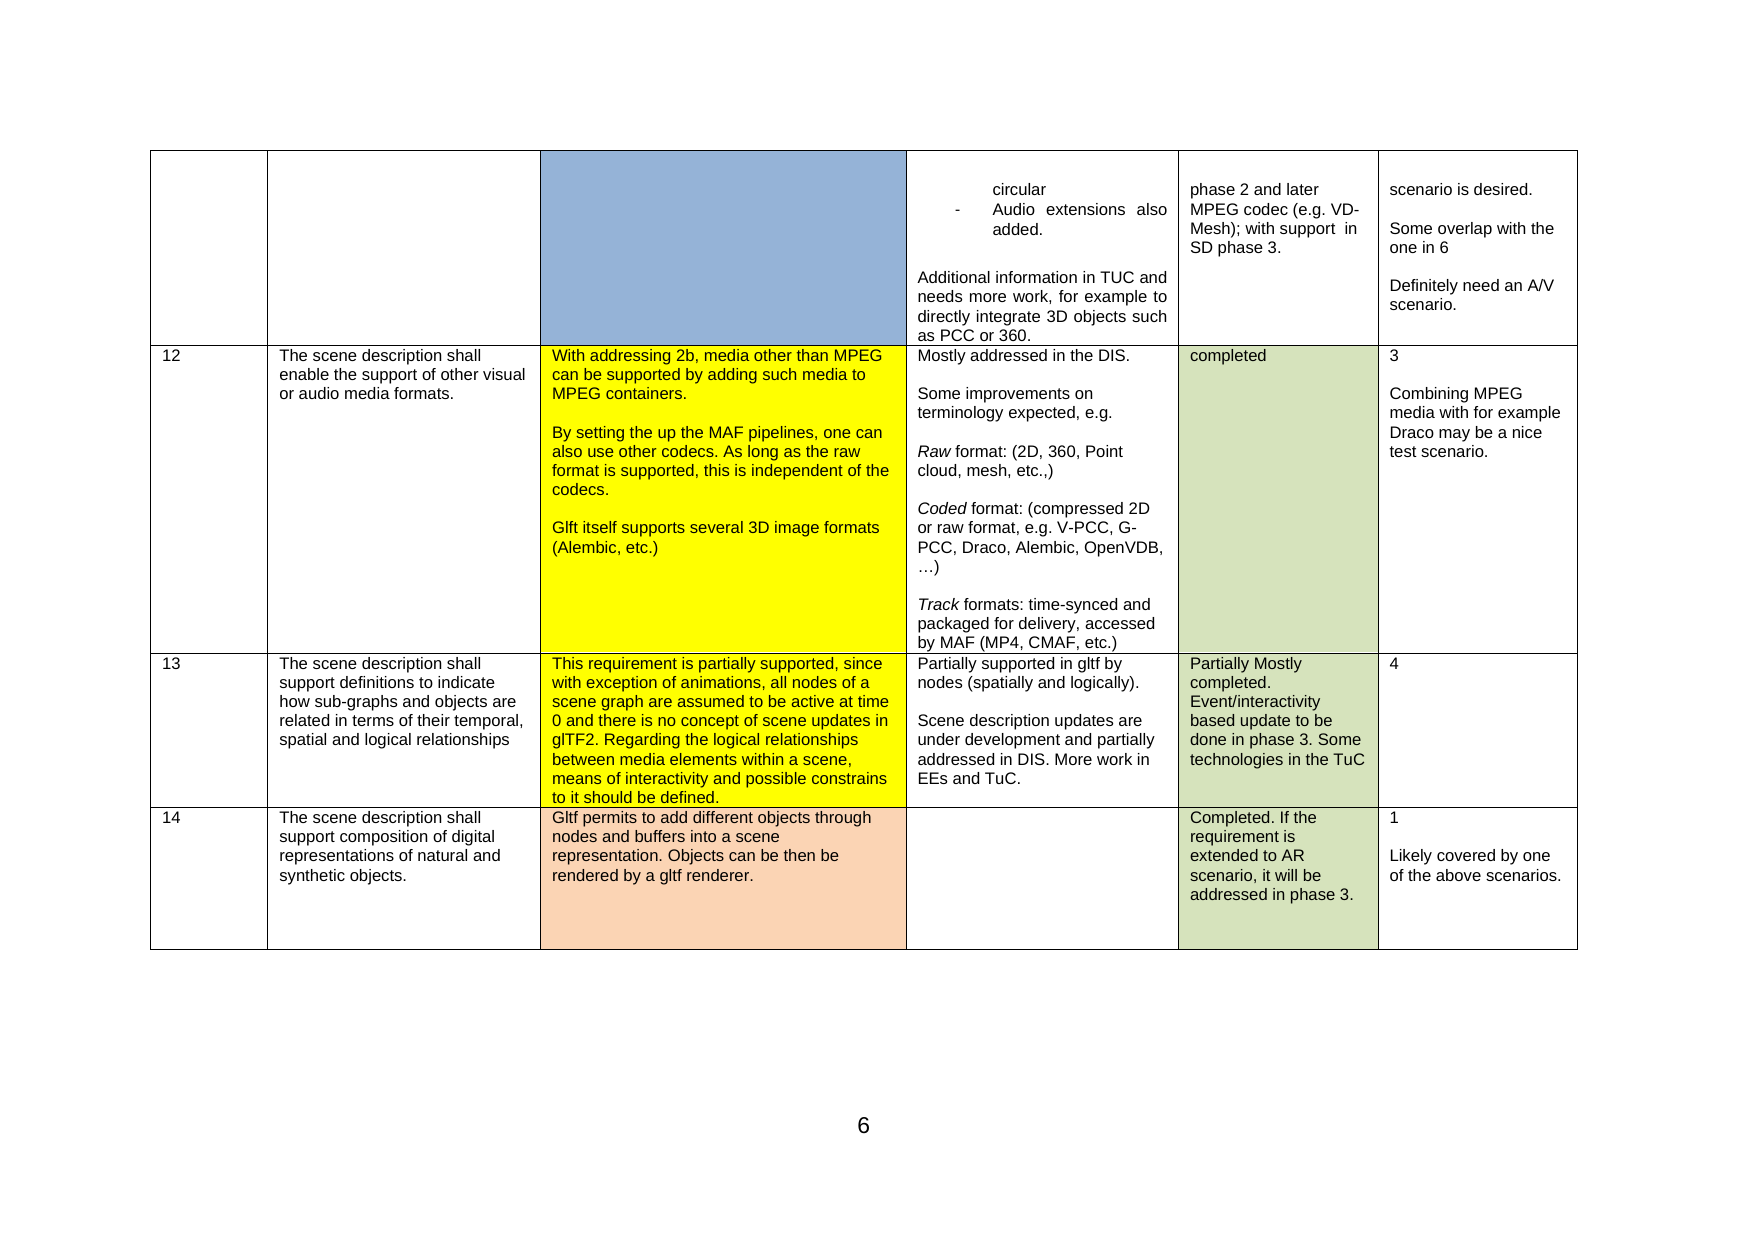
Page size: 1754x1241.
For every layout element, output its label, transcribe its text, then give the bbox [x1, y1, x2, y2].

table_cell 13 [151, 654, 267, 807]
table_cell 14 [151, 808, 267, 949]
table_cell [907, 808, 1178, 949]
table_cell The scene description shall enable the support of other visual or audio media formats. [268, 346, 540, 652]
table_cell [268, 151, 540, 345]
table_cell The scene description shall support definitions to indicate how sub-graphs and objects are related in terms of their temporal, spatial and logical relationships [268, 654, 540, 807]
table_cell This requirement is partially supported, since with exception of animations, all nodes of a scene graph are assumed to be active at time 0 and there is no concept of scene updates in glTF2. Regarding the logical relationships between media elements within a scene, means of interactivity and possible constrains to it should be defined. [541, 654, 906, 807]
table_cell 12 [151, 346, 267, 652]
table_cell Partially Mostly completed. Event/interactivity based update to be done in phase 3. Some technologies in the TuC [1179, 654, 1378, 807]
table_cell The scene description shall support composition of digital representations of natural and synthetic objects. [268, 808, 540, 949]
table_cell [907, 151, 1178, 345]
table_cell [541, 151, 906, 345]
table_cell 4 [1379, 654, 1577, 807]
table_cell With addressing 2b, media other than MPEG can be supported by adding such media to MPEG containers. By setting the up the MAF pipelines, one can also use other codecs. As long as the raw format is supported, this is independent of the codecs. Glft itself supports several 3D image formats (Alembic, etc.) [541, 346, 906, 652]
table_cell Partially supported in gltf by nodes (spatially and logically). Scene description updates are under development and partially addressed in DIS. More work in EEs and TuC. [907, 654, 1178, 807]
table_cell 1 Likely covered by one of the above scenarios. [1379, 808, 1577, 949]
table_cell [1179, 151, 1378, 345]
table_cell Mostly addressed in the DIS. Some improvements on terminology expected, e.g. Raw format: (2D, 360, Point cloud, mesh, etc.,) Coded format: (compressed 2D or raw format, e.g. V-PCC, G-PCC, Draco, Alembic, OpenVDB, …) Track formats: time-synced and packaged for delivery, accessed by MAF (MP4, CMAF, etc.) [907, 346, 1178, 652]
table_cell 11 [151, 151, 267, 345]
table_cell Gltf permits to add different objects through nodes and buffers into a scene representation. Objects can be then be rendered by a gltf renderer. [541, 808, 906, 949]
table_cell Completed. If the requirement is extended to AR scenario, it will be addressed in phase 3. [1179, 808, 1378, 949]
table_cell completed [1179, 346, 1378, 652]
table_cell 3 Combining MPEG media with for example Draco may be a nice test scenario. [1379, 346, 1577, 652]
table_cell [1379, 151, 1577, 345]
